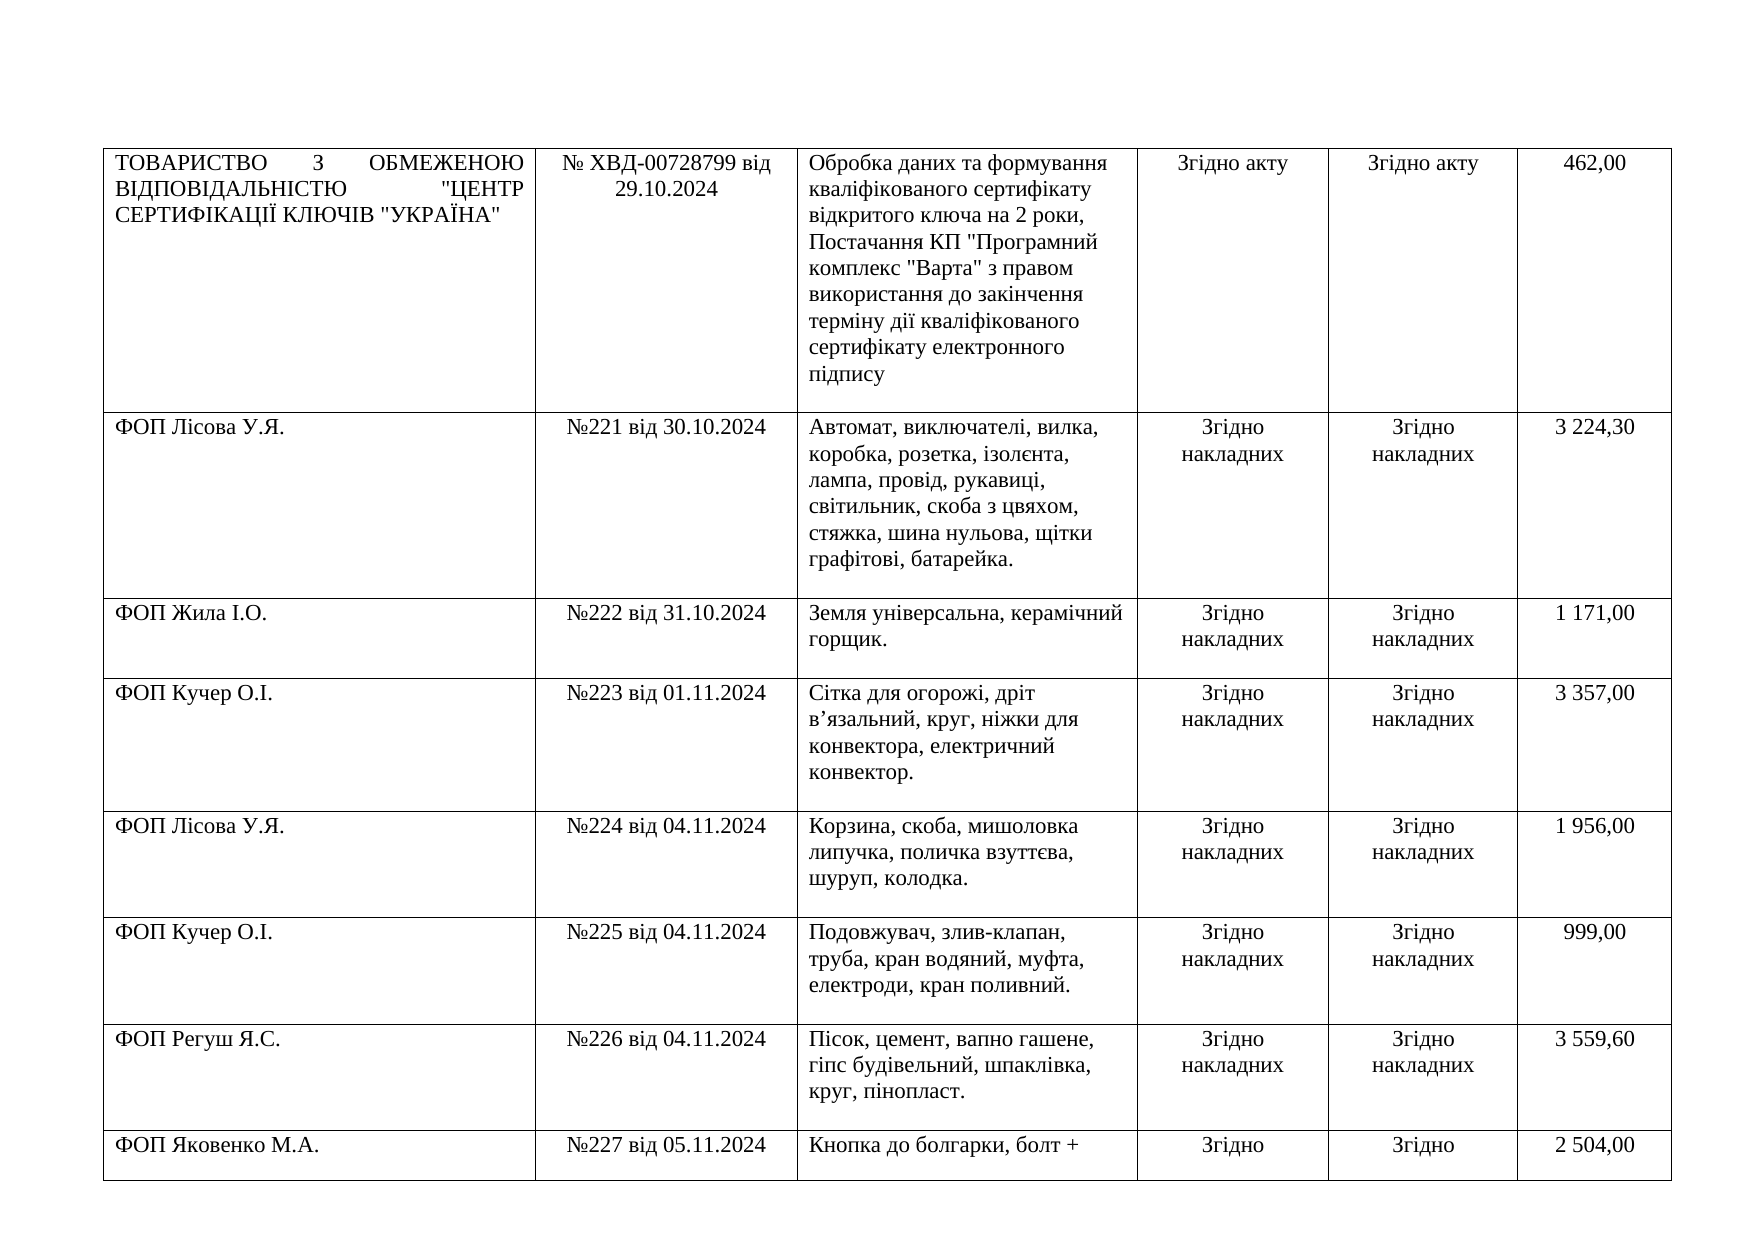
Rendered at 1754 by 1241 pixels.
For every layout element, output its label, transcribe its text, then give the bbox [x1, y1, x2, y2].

table_cell Подовжувач, злив-клапан, труба, кран водяний, муфта, електроди, кран поливний. [798, 918, 1137, 1024]
table_cell Згідно акту [1329, 149, 1517, 412]
table_cell Згідно накладних [1329, 1025, 1517, 1130]
table_cell №225 від 04.11.2024 [536, 918, 797, 1024]
table_cell №224 від 04.11.2024 [536, 812, 797, 917]
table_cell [798, 1131, 1137, 1180]
table_cell №227 від 05.11.2024 [536, 1131, 797, 1180]
table_cell Обробка даних та формування кваліфікованого сертифікату відкритого ключа на 2 роки, Постачання КП "Програмний комплекс "Варта" з правом використання до закінчення терміну дії кваліфікованого сертифікату електронного підпису [798, 149, 1137, 412]
table_cell ФОП Яковенко М.А. [104, 1131, 535, 1180]
table_cell Згідно накладних [1138, 413, 1328, 598]
table_cell Згідно накладних [1138, 1025, 1328, 1130]
table_cell Згідно накладних [1138, 1131, 1328, 1180]
table_cell 1 956,00 [1518, 812, 1671, 917]
table_cell Згідно накладних [1329, 679, 1517, 811]
table_cell Згідно накладних [1329, 812, 1517, 917]
table_cell Корзина, скоба, мишоловка липучка, поличка взуттєва, шуруп, колодка. [798, 812, 1137, 917]
table_cell ФОП Кучер О.І. [104, 679, 535, 811]
table_cell №222 від 31.10.2024 [536, 599, 797, 678]
table_cell 999,00 [1518, 918, 1671, 1024]
table_cell №221 від 30.10.2024 [536, 413, 797, 598]
table_cell Земля універсальна, керамічний горщик. [798, 599, 1137, 678]
table_cell №226 від 04.11.2024 [536, 1025, 797, 1130]
table_cell ФОП Лісова У.Я. [104, 413, 535, 598]
table_cell 3 224,30 [1518, 413, 1671, 598]
table_cell Згідно накладних [1329, 918, 1517, 1024]
table_cell 1 171,00 [1518, 599, 1671, 678]
table_cell ФОП Регуш Я.С. [104, 1025, 535, 1130]
table_cell Пісок, цемент, вапно гашене, гіпс будівельний, шпаклівка, круг, пінопласт. [798, 1025, 1137, 1130]
table_cell Сітка для огорожі, дріт в’язальний, круг, ніжки для конвектора, електричний конвектор. [798, 679, 1137, 811]
table_cell ФОП Лісова У.Я. [104, 812, 535, 917]
table_cell Згідно накладних [1329, 413, 1517, 598]
table_cell 3 559,60 [1518, 1025, 1671, 1130]
table_cell 3 357,00 [1518, 679, 1671, 811]
table_cell Згідно накладних [1329, 1131, 1517, 1180]
table_cell 2 504,00 [1518, 1131, 1671, 1180]
table_cell Згідно накладних [1138, 918, 1328, 1024]
table_cell ТОВАРИСТВО З ОБМЕЖЕНОЮ ВІДПОВІДАЛЬНІСТЮ "ЦЕНТР СЕРТИФІКАЦІЇ КЛЮЧІВ "УКРАЇНА" [104, 149, 535, 412]
table_cell Згідно накладних [1138, 679, 1328, 811]
table_cell 462,00 [1518, 149, 1671, 412]
table_cell ФОП Жила І.О. [104, 599, 535, 678]
table_cell ФОП Кучер О.І. [104, 918, 535, 1024]
table_cell Автомат, виключателі, вилка, коробка, розетка, ізолєнта, лампа, провід, рукавиці, світильник, скоба з цвяхом, стяжка, шина нульова, щітки графітові, батарейка. [798, 413, 1137, 598]
table_cell Згідно накладних [1329, 599, 1517, 678]
table_cell Згідно акту [1138, 149, 1328, 412]
table_cell Згідно накладних [1138, 599, 1328, 678]
table_cell Згідно накладних [1138, 812, 1328, 917]
table_cell №223 від 01.11.2024 [536, 679, 797, 811]
table_cell № ХВД-00728799 від 29.10.2024 [536, 149, 797, 412]
